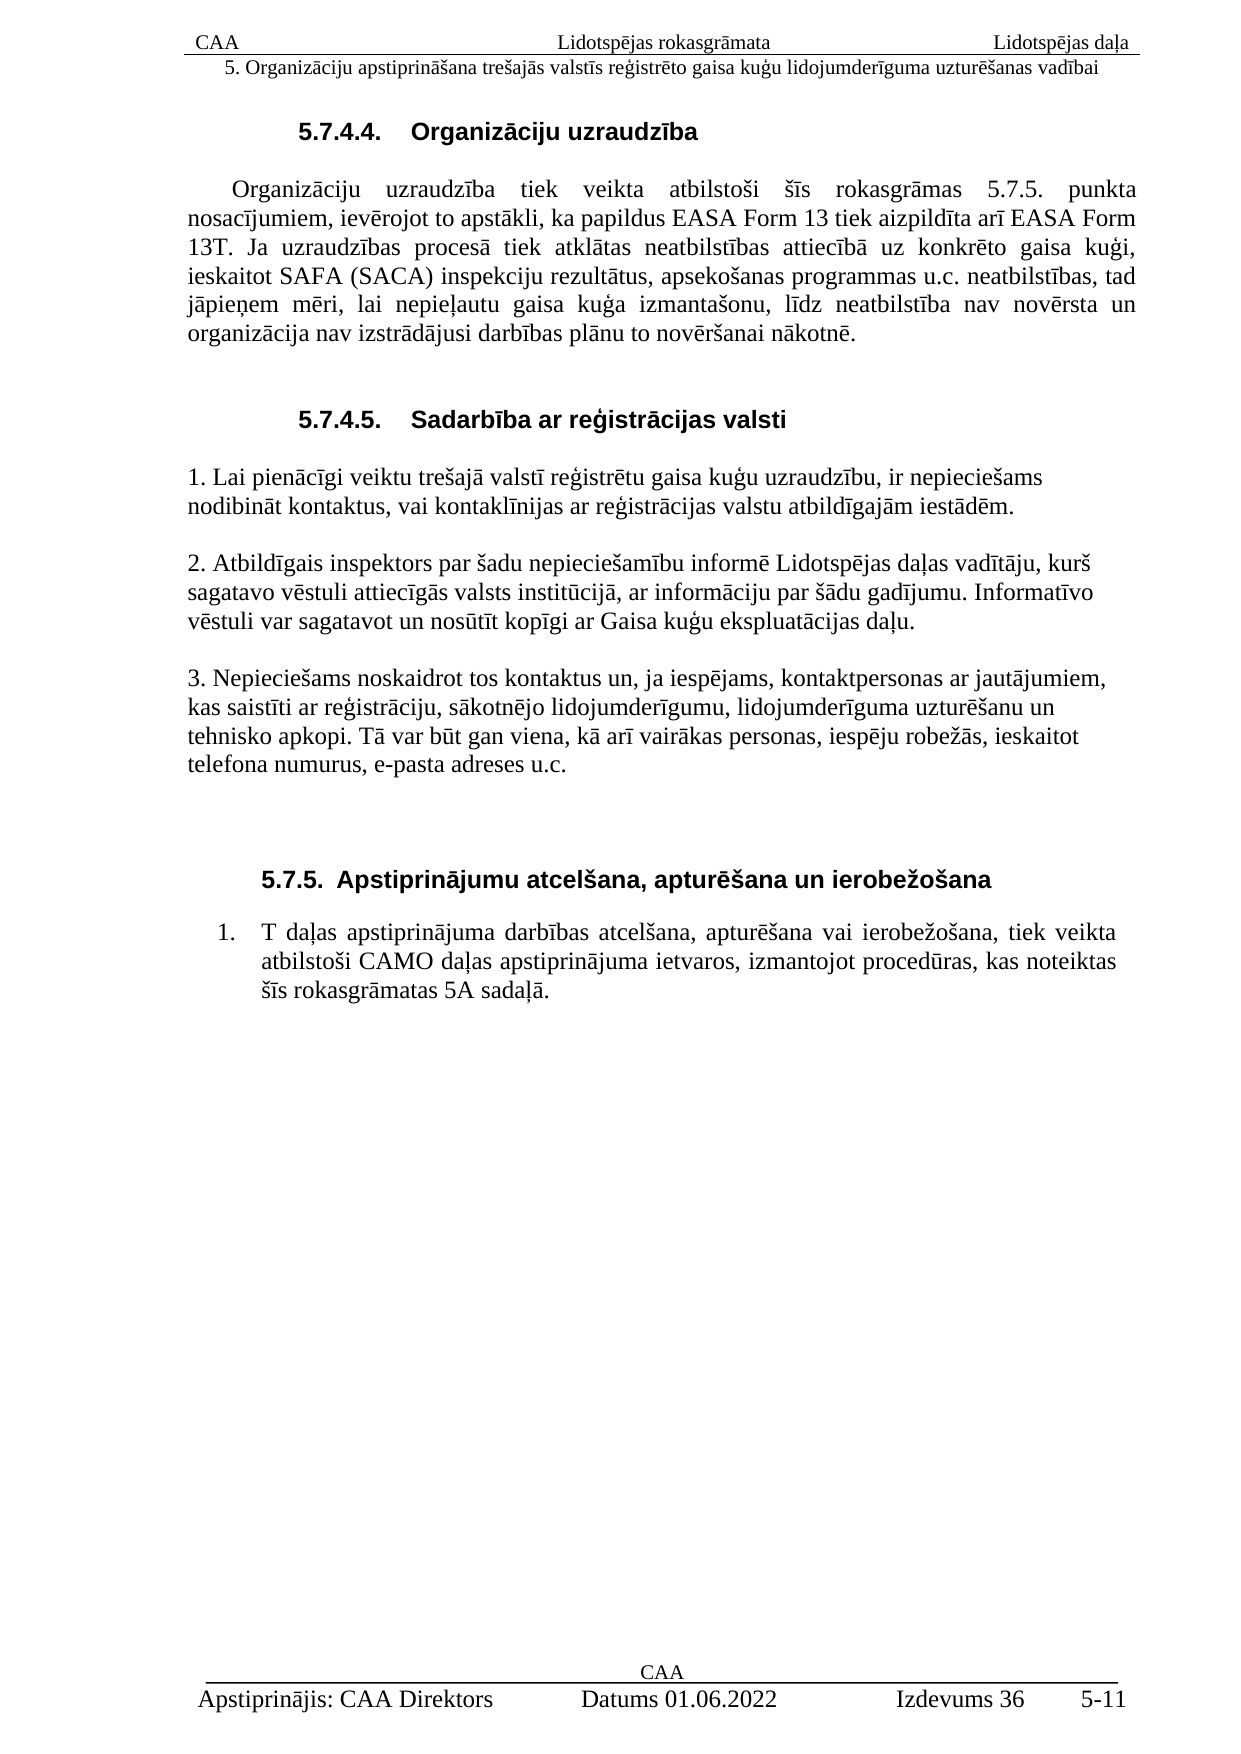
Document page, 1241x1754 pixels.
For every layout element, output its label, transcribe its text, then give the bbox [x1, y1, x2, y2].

text 2. Atbildīgais inspektors par šadu nepieciešamību informē Lidotspējas daļas vadītāju, kurš sagatavo vēstuli attiecīgās valsts institūcijā, ar informāciju par šādu gadījumu. Informatīvo vēstuli var sagatavot un nosūtīt kopīgi ar Gaisa kuģu ekspluatācijas daļu. [187, 548, 1137, 634]
subtitle Apstiprinājumu atcelšana, apturēšana un ierobežošana [261, 864, 1117, 893]
list Organizāciju uzraudzība [298, 117, 1137, 146]
list Organizāciju uzraudzība tiek veikta atbilstoši šīs rokasgrāmas 5.7.5. punkta nosacījumiem, ievērojot to apstākli, ka papildus EASA Form 13 tiek aizpildīta arī EASA Form 13T. Ja uzraudzības procesā tiek atklātas neatbilstības attiecībā uz konkrēto gaisa kuģi, ieskaitot SAFA (SACA) inspekciju rezultātus, apsekošanas programmas u.c. neatbilstības, tad jāpieņem mēri, lai nepieļautu gaisa kuģa izmantašonu, līdz neatbilstība nav novērsta un organizācija nav izstrādājusi darbības plānu to novēršanai nākotnē. [187, 174, 1137, 347]
text 3. Nepieciešams noskaidrot tos kontaktus un, ja iespējams, kontaktpersonas ar jautājumiem, kas saistīti ar reģistrāciju, sākotnējo lidojumderīgumu, lidojumderīguma uzturēšanu un tehnisko apkopi. Tā var būt gan viena, kā arī vairākas personas, iespēju robežās, ieskaitot telefona numurus, e-pasta adreses u.c. [187, 663, 1137, 778]
list T daļas apstiprinājuma darbības atcelšana, apturēšana vai ierobežošana, tiek veikta atbilstoši CAMO daļas apstiprinājuma ietvaros, izmantojot procedūras, kas noteiktas šīs rokasgrāmatas 5A sadaļā. [217, 917, 1117, 1004]
text 1. Lai pienācīgi veiktu trešajā valstī reģistrētu gaisa kuģu uzraudzību, ir nepieciešams nodibināt kontaktus, vai kontaklīnijas ar reģistrācijas valstu atbildīgajām iestādēm. [187, 462, 1137, 519]
list Sadarbība ar reģistrācijas valsti [298, 404, 1137, 433]
